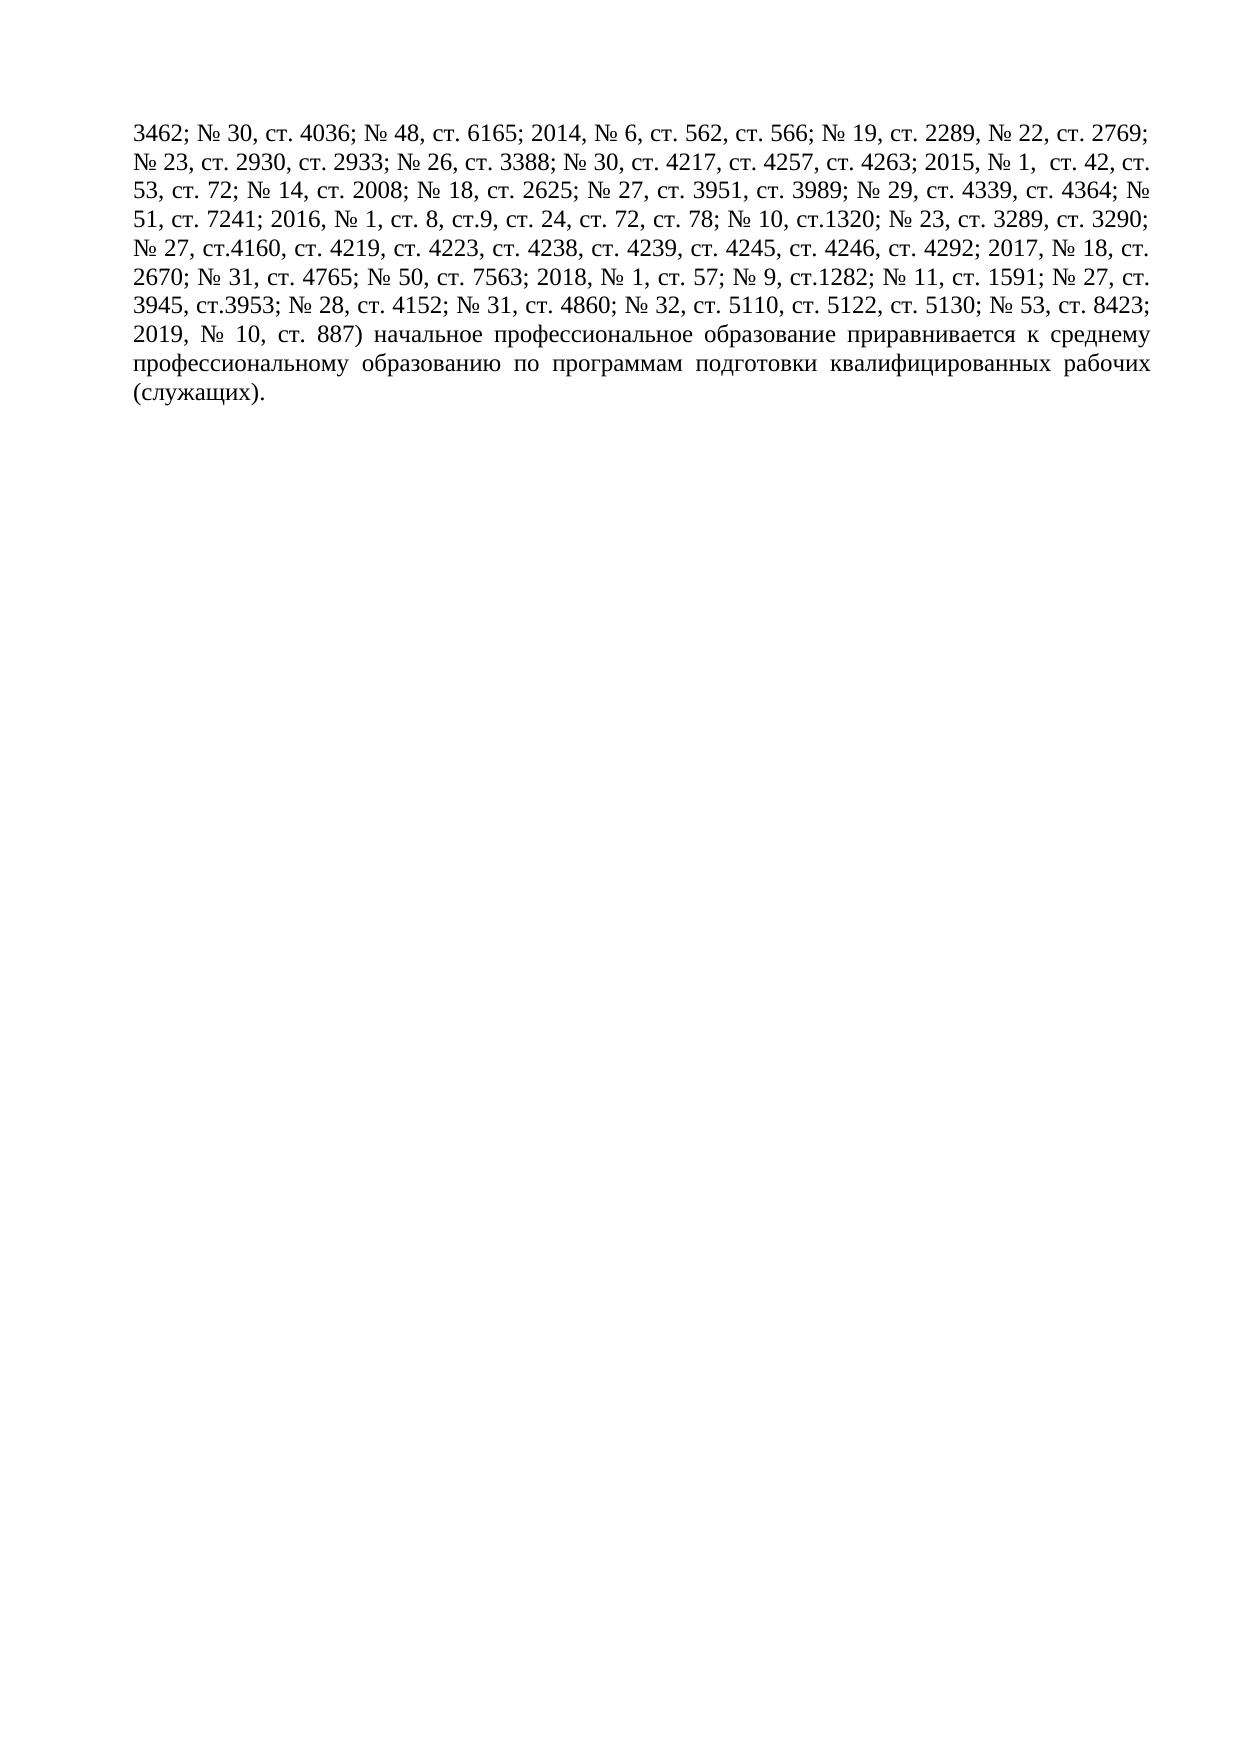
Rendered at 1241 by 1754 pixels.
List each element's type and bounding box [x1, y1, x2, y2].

text [133, 118, 1152, 406]
